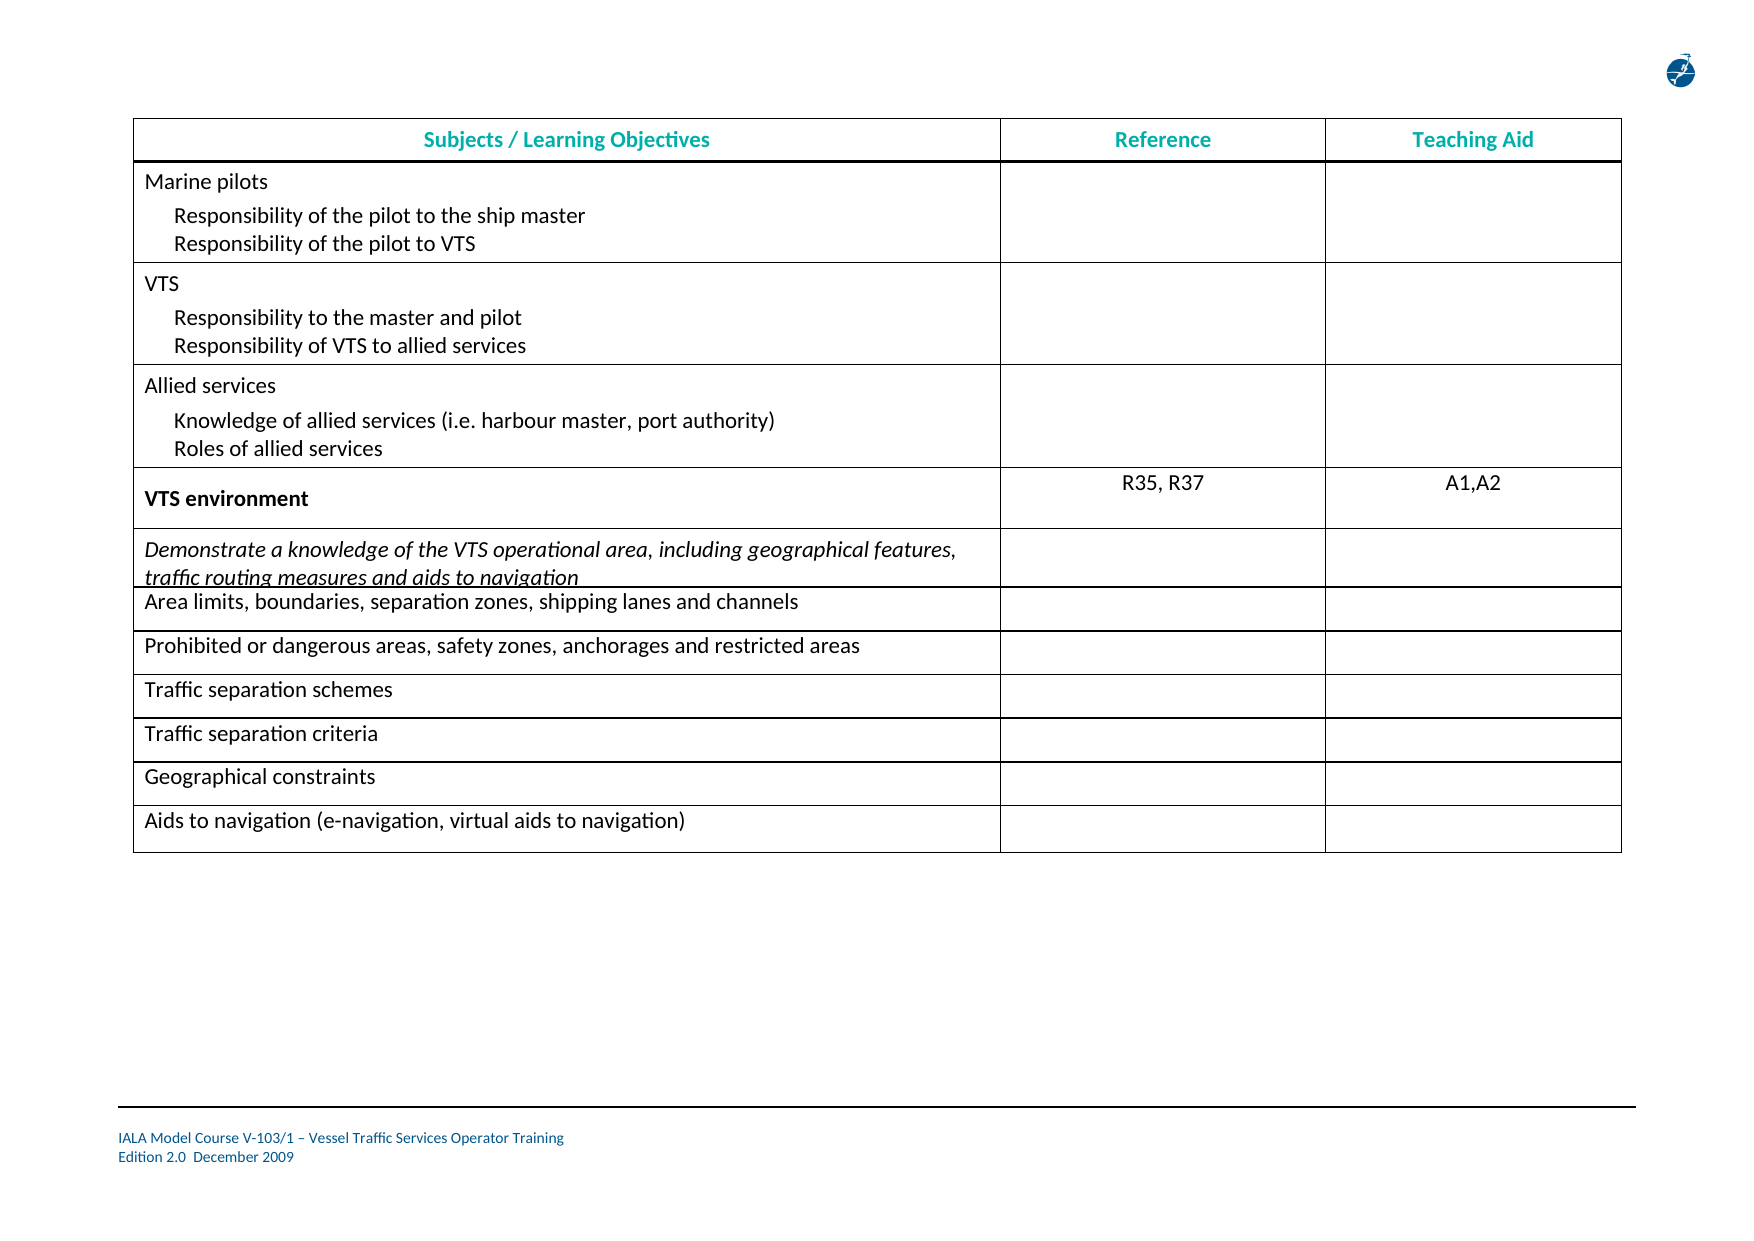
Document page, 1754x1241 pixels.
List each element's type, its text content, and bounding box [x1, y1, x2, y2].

table_cell [1001, 263, 1325, 364]
table_cell A1,A2 [1326, 468, 1621, 528]
table_cell [1326, 806, 1621, 852]
table_cell Traffic separation schemes [134, 675, 1000, 717]
table_cell Marine pilots Responsibility of the pilot to the ship master Responsibility of the pilot to VTS [134, 163, 1000, 262]
table_cell [1326, 632, 1621, 674]
table_cell Allied services Knowledge of allied services (i.e. harbour master, port authority) Roles of allied services [134, 365, 1000, 467]
table_cell [1001, 365, 1325, 467]
table_cell [1001, 632, 1325, 674]
table_cell [1001, 588, 1325, 630]
table_header Reference [1001, 119, 1325, 160]
table_cell [1326, 529, 1621, 586]
table_cell [1001, 163, 1325, 262]
table_cell [1326, 719, 1621, 761]
table_cell [1001, 763, 1325, 804]
table_header Subjects / Learning Objectives [134, 119, 1000, 160]
table_header Teaching Aid [1326, 119, 1621, 160]
table_cell Traffic separation criteria [134, 719, 1000, 761]
table_cell R35, R37 [1001, 468, 1325, 528]
table_cell Area limits, boundaries, separation zones, shipping lanes and channels [134, 588, 1000, 630]
table_cell [1326, 163, 1621, 262]
table_cell [1326, 588, 1621, 630]
table_cell [1326, 365, 1621, 467]
table_cell [1326, 763, 1621, 804]
table_cell VTS environment [134, 468, 1000, 528]
table_cell Geographical constraints [134, 763, 1000, 804]
table_cell Prohibited or dangerous areas, safety zones, anchorages and restricted areas [134, 632, 1000, 674]
table_cell [1001, 719, 1325, 761]
picture [1635, 3, 1754, 122]
table_cell Demonstrate a knowledge of the VTS operational area, including geographical features, traffic routing measures and aids to navigation [134, 529, 1000, 586]
table_cell [1001, 529, 1325, 586]
table_cell [1001, 806, 1325, 852]
table_cell [1326, 263, 1621, 364]
table_cell [1001, 675, 1325, 717]
table_cell Aids to navigation (e-navigation, virtual aids to navigation) [134, 806, 1000, 852]
table_cell [1326, 675, 1621, 717]
table_cell VTS Responsibility to the master and pilot Responsibility of VTS to allied services [134, 263, 1000, 364]
